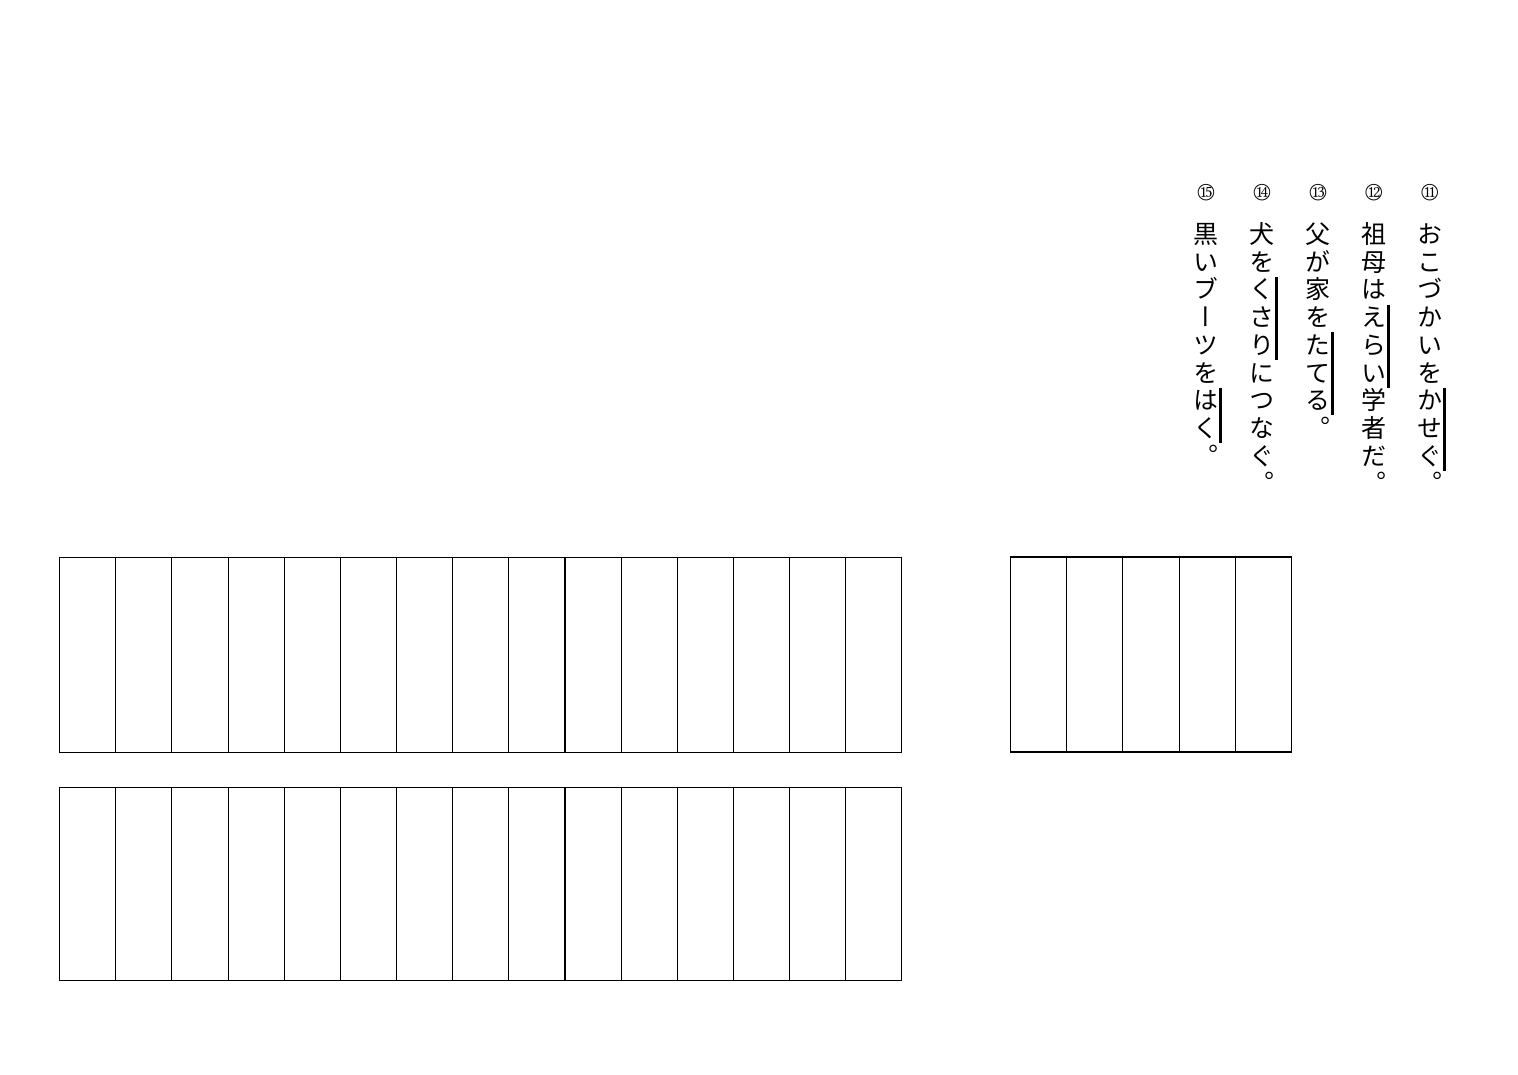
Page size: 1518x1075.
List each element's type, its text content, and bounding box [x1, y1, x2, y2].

text ⑪ おこづかいをかせぐ。 [1402, 166, 1458, 969]
text ⑮ 黒いブーツをはく。 [1178, 166, 1234, 969]
text ⑬ 父が家をたてる。 [1290, 166, 1346, 969]
text ⑫ 祖母はえらい学者だ。 [1346, 166, 1402, 969]
text ⑭ 犬をくさりにつなぐ。 [1234, 166, 1290, 969]
